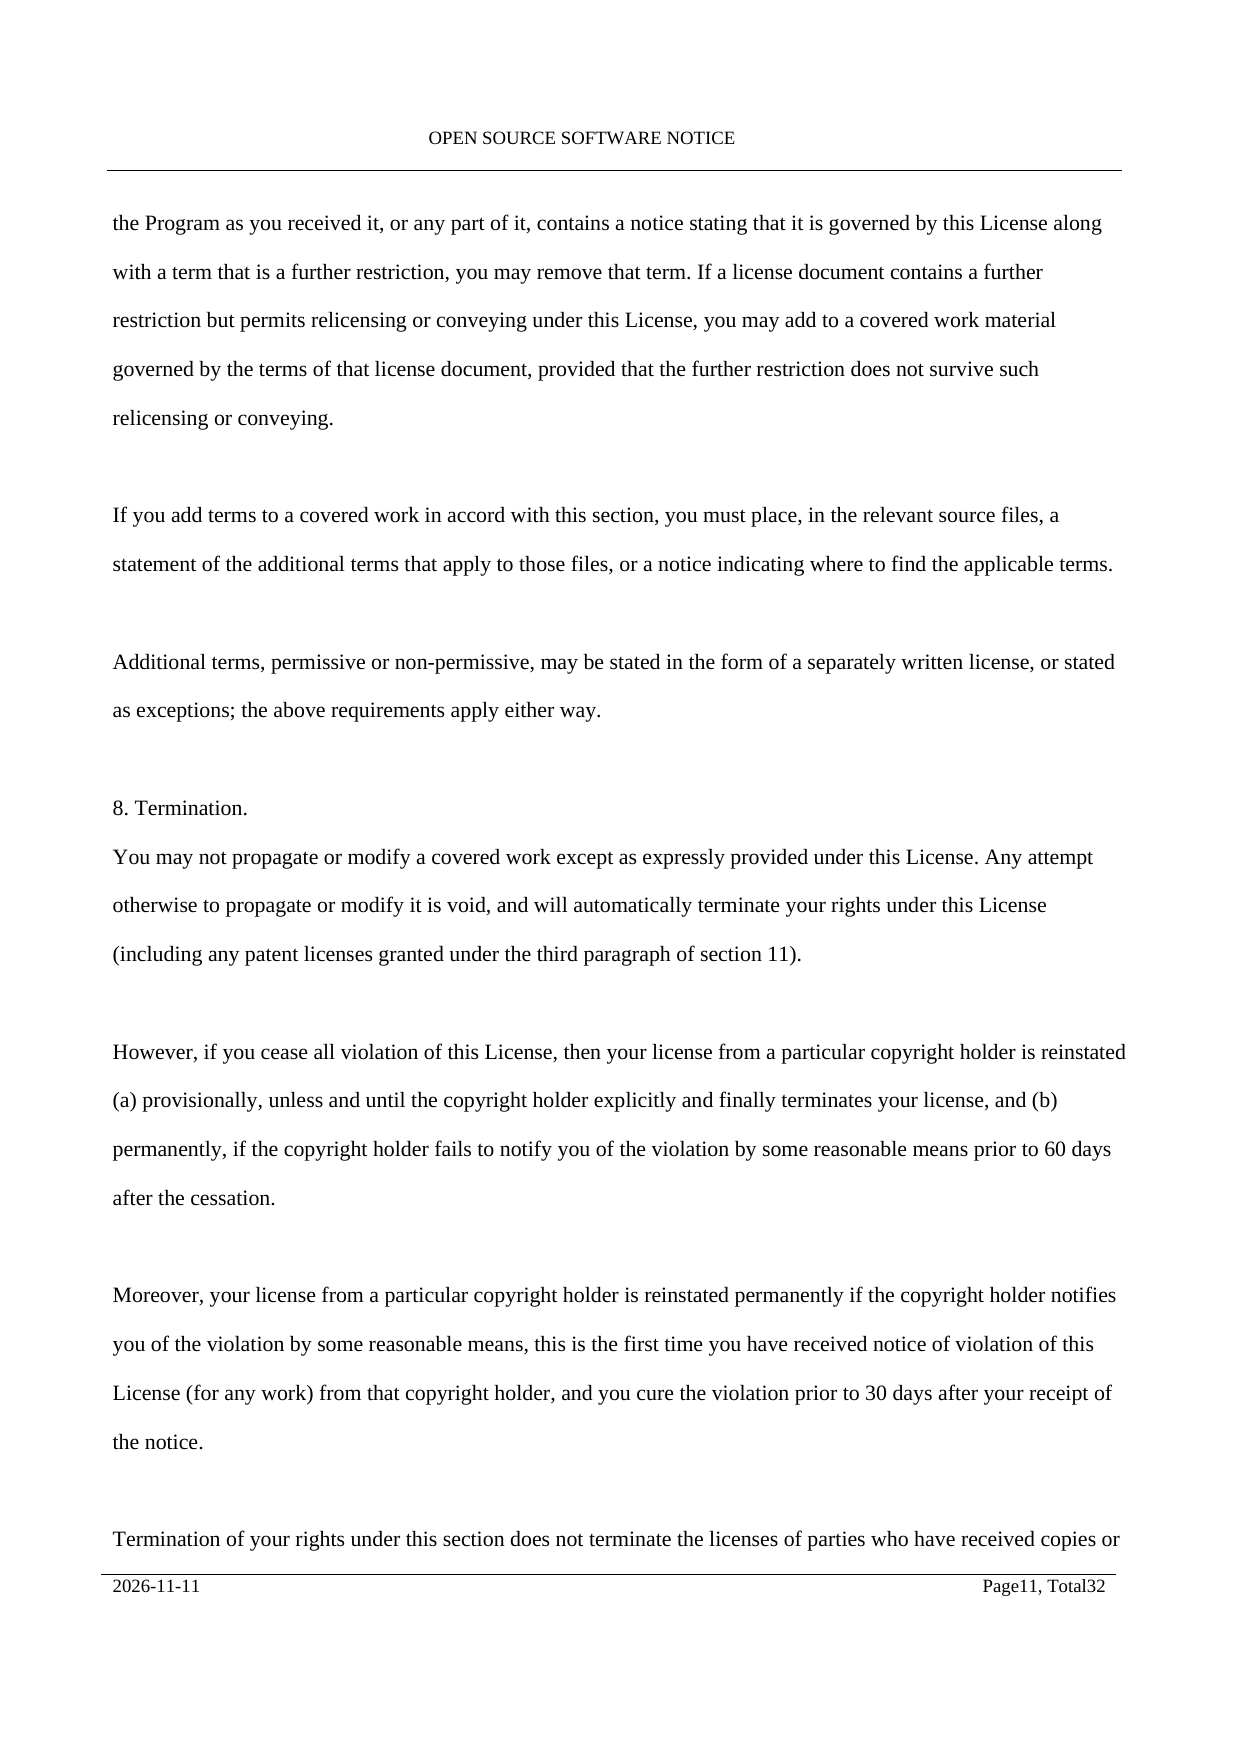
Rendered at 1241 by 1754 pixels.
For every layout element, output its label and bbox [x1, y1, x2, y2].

text [112, 206, 1128, 1555]
